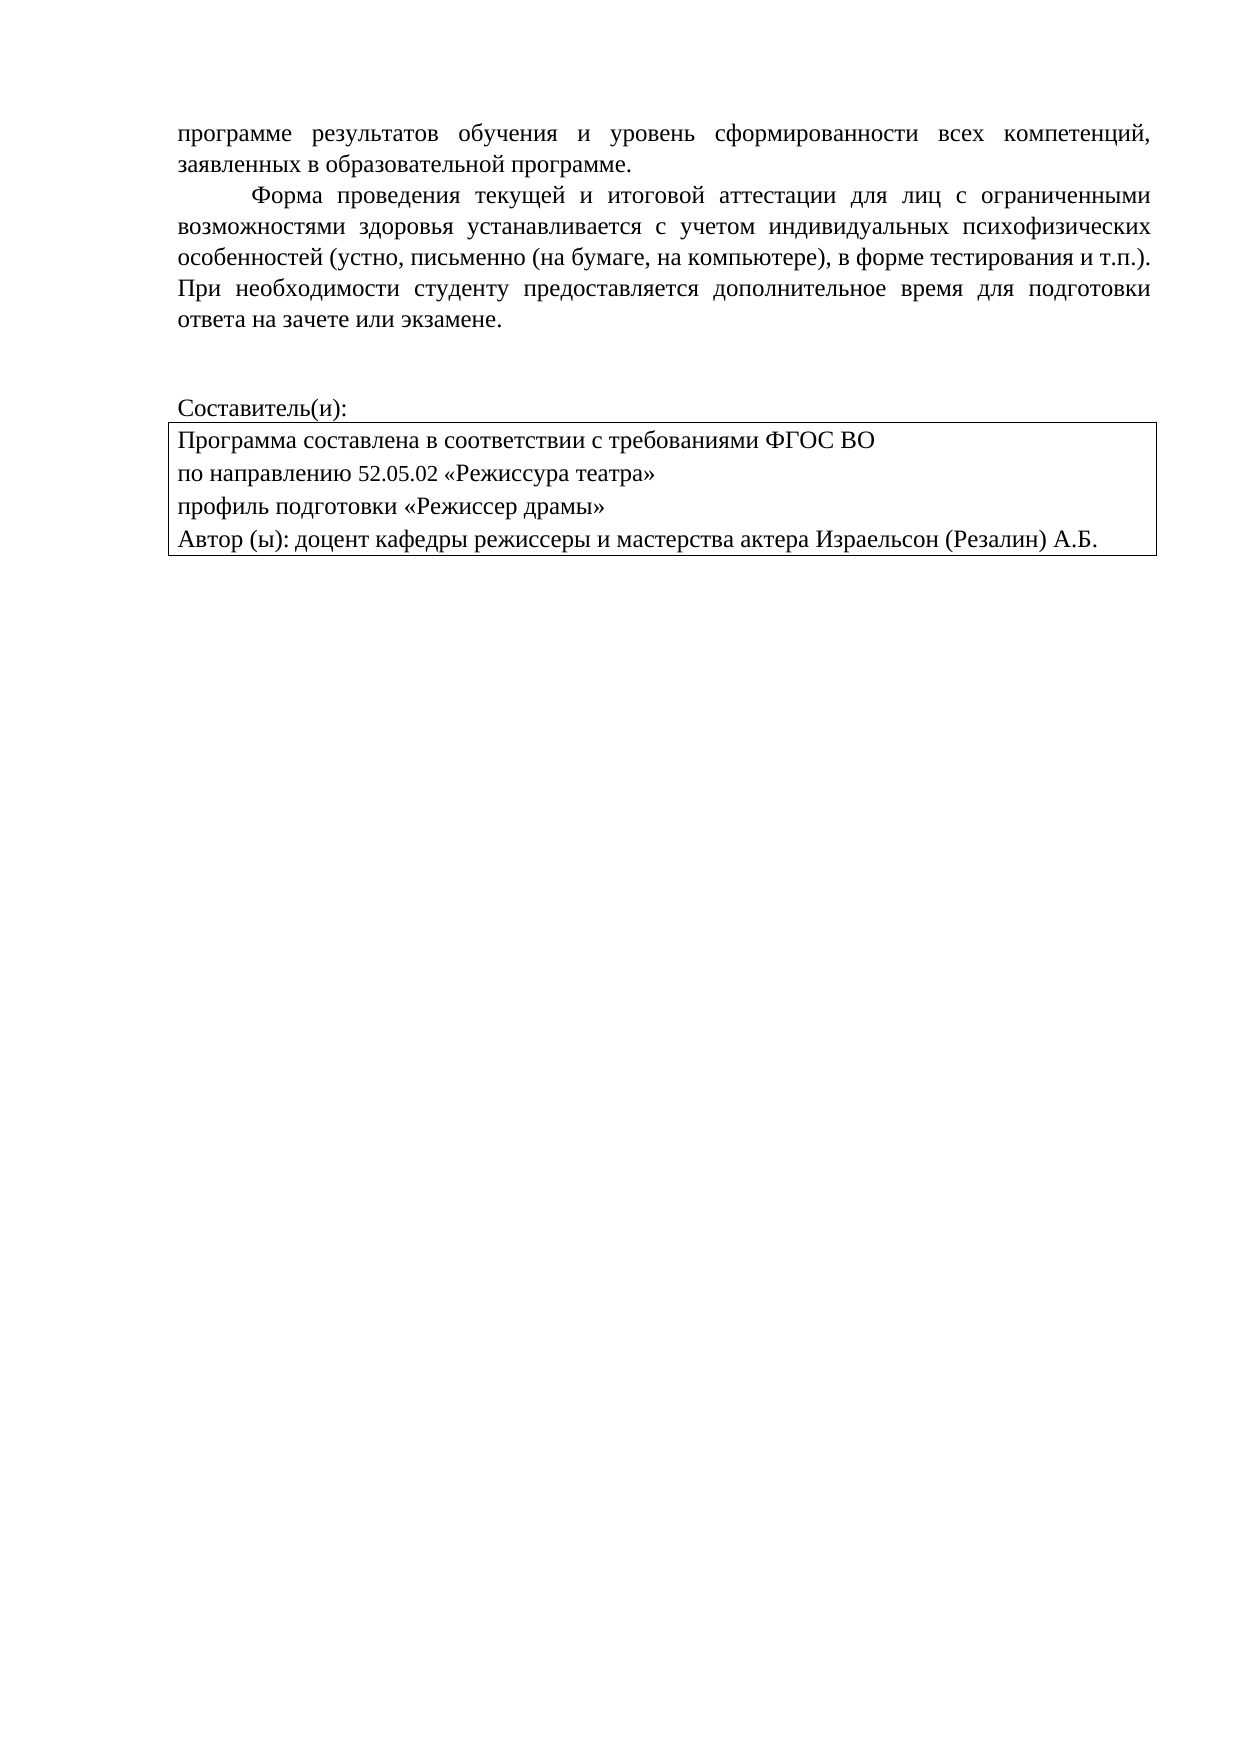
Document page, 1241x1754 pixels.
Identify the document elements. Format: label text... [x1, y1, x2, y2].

text профиль подготовки «Режиссер драмы» [169, 488, 1156, 519]
text Программа составлена в соответствии с требованиями ФГОС ВО [169, 423, 1156, 453]
text Составитель(и): [177, 393, 1152, 422]
text Автор (ы): доцент кафедры режиссеры и мастерства актера Израельсон (Резалин) А.Б. [169, 521, 1156, 555]
text Форма проведения текущей и итоговой аттестации для лиц с ограниченными возможностями здоровья устанавливается с учетом индивидуальных психофизических особенностей (устно, письменно (на бумаге, на компьютере), в форме тестирования и т.п.). При необходимости студенту предоставляется дополнительное время для подготовки ответа на зачете или экзамене. [177, 180, 1152, 333]
text по направлению 52.05.02 «Режиссура театра» [169, 455, 1156, 487]
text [177, 118, 1152, 178]
